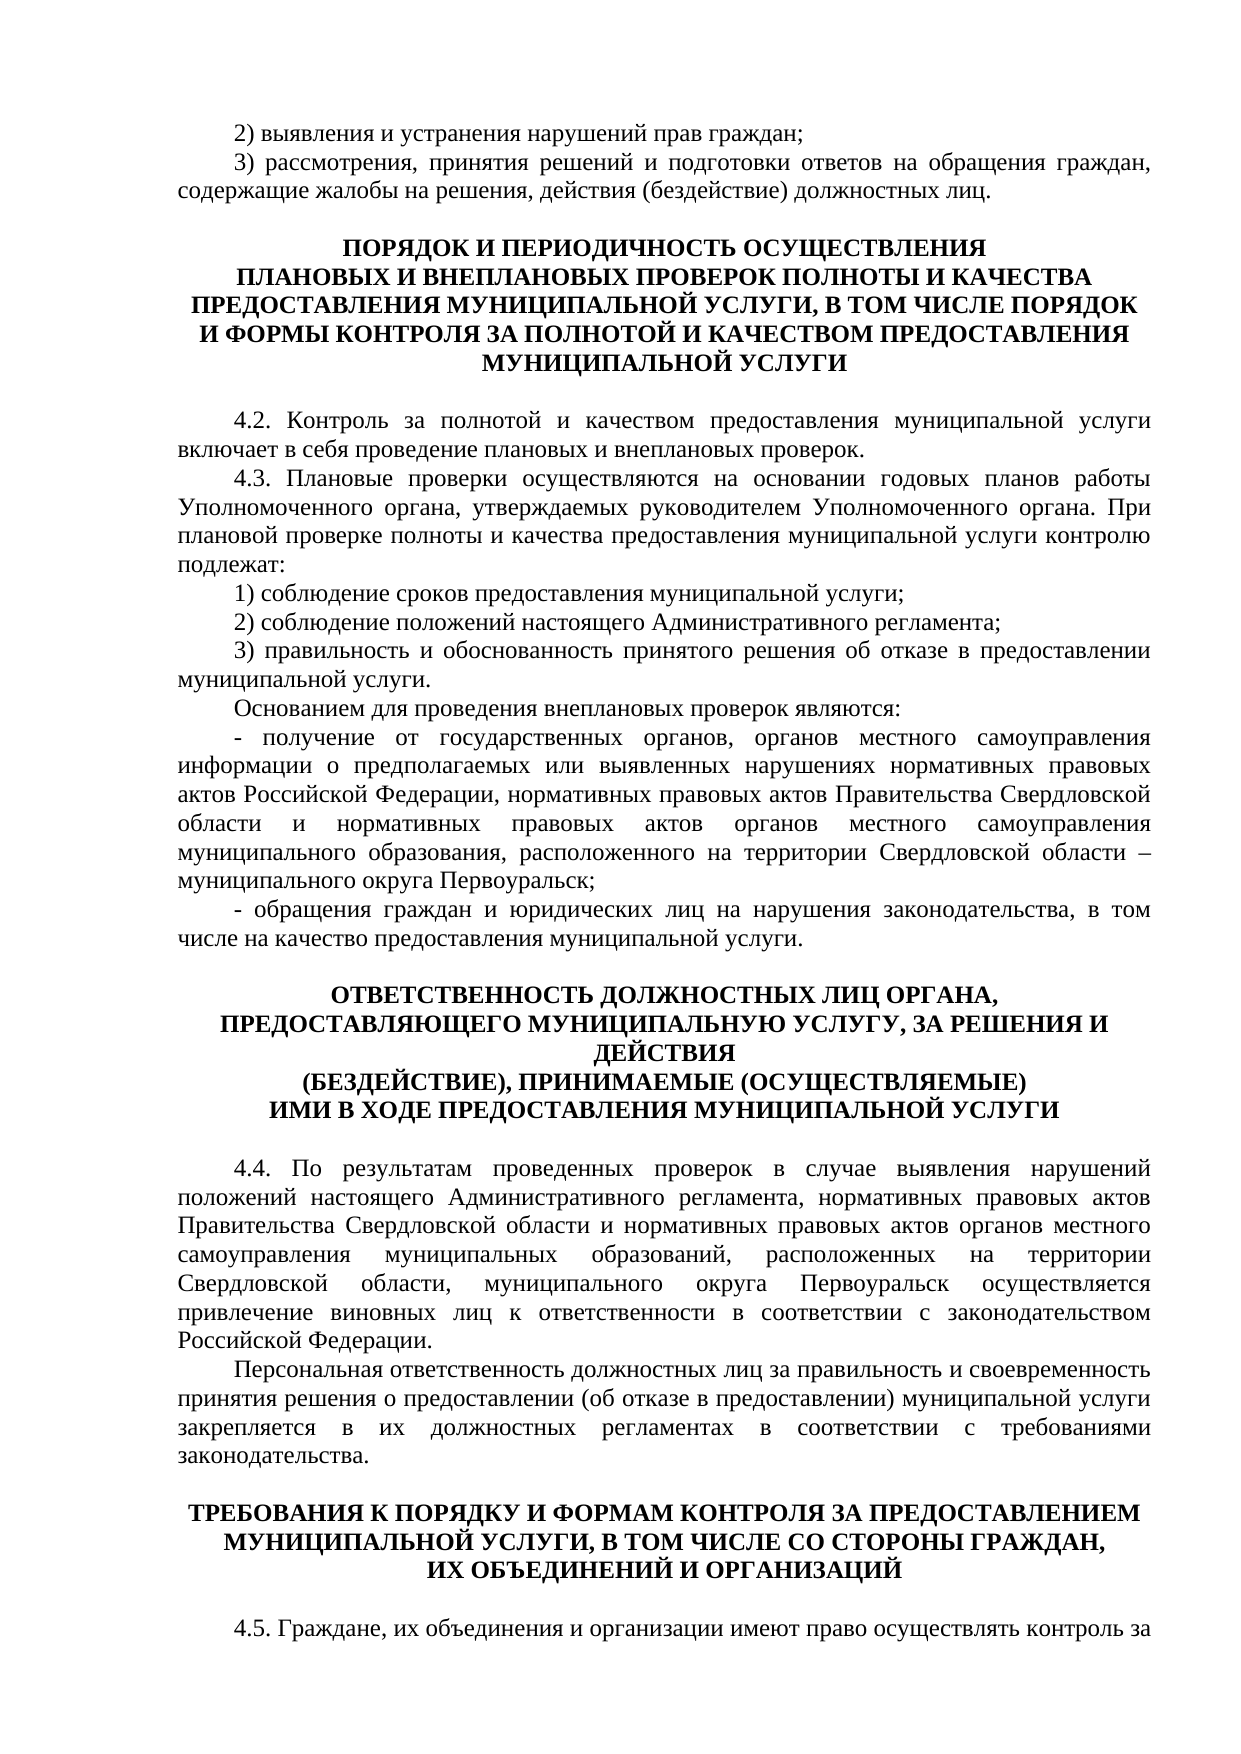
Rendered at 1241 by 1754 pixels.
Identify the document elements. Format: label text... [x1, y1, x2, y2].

text 4.3. Плановые проверки осуществляются на основании годовых планов работы Уполномоченного органа, утверждаемых руководителем Уполномоченного органа. При плановой проверке полноты и качества предоставления муниципальной услуги контролю подлежат: [177, 463, 1152, 578]
title ИМИ В ХОДЕ ПРЕДОСТАВЛЕНИЯ МУНИЦИПАЛЬНОЙ УСЛУГИ [177, 1096, 1152, 1124]
title ИХ ОБЪЕДИНЕНИЙ И ОРГАНИЗАЦИЙ [177, 1556, 1152, 1584]
title ТРЕБОВАНИЯ К ПОРЯДКУ И ФОРМАМ КОНТРОЛЯ ЗА ПРЕДОСТАВЛЕНИЕМ [177, 1498, 1152, 1527]
text Персональная ответственность должностных лиц за правильность и своевременность принятия решения о предоставлении (об отказе в предоставлении) муниципальной услуги закрепляется в их должностных регламентах в соответствии с требованиями законодательства. [177, 1354, 1152, 1469]
text 3) правильность и обоснованность принятого решения об отказе в предоставлении муниципальной услуги. [177, 636, 1152, 693]
text - обращения граждан и юридических лиц на нарушения законодательства, в том числе на качество предоставления муниципальной услуги. [177, 894, 1152, 952]
text - получение от государственных органов, органов местного самоуправления информации о предполагаемых или выявленных нарушениях нормативных правовых актов Российской Федерации, нормативных правовых актов Правительства Свердловской области и нормативных правовых актов органов местного самоуправления муниципального образования, расположенного на территории Свердловской области – муниципального округа Первоуральск; [177, 722, 1152, 894]
title ПОРЯДОК И ПЕРИОДИЧНОСТЬ ОСУЩЕСТВЛЕНИЯ [177, 233, 1152, 262]
text 4.2. Контроль за полнотой и качеством предоставления муниципальной услуги включает в себя проведение плановых и внеплановых проверок. [177, 406, 1152, 463]
title МУНИЦИПАЛЬНОЙ УСЛУГИ, В ТОМ ЧИСЛЕ СО СТОРОНЫ ГРАЖДАН, [177, 1527, 1152, 1556]
title ПРЕДОСТАВЛЯЮЩЕГО МУНИЦИПАЛЬНУЮ УСЛУГУ, ЗА РЕШЕНИЯ И ДЕЙСТВИЯ [177, 1009, 1152, 1067]
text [177, 1613, 1152, 1642]
text Основанием для проведения внеплановых проверок являются: [177, 693, 1152, 722]
title ОТВЕТСТВЕННОСТЬ ДОЛЖНОСТНЫХ ЛИЦ ОРГАНА, [177, 981, 1152, 1009]
text 2) выявления и устранения нарушений прав граждан; [177, 118, 1152, 147]
text 4.4. По результатам проведенных проверок в случае выявления нарушений положений настоящего Административного регламента, нормативных правовых актов Правительства Свердловской области и нормативных правовых актов органов местного самоуправления муниципальных образований, расположенных на территории Свердловской области, муниципального округа Первоуральск осуществляется привлечение виновных лиц к ответственности в соответствии с законодательством Российской Федерации. [177, 1153, 1152, 1354]
text 3) рассмотрения, принятия решений и подготовки ответов на обращения граждан, содержащие жалобы на решения, действия (бездействие) должностных лиц. [177, 147, 1152, 204]
title ПРЕДОСТАВЛЕНИЯ МУНИЦИПАЛЬНОЙ УСЛУГИ, В ТОМ ЧИСЛЕ ПОРЯДОК [177, 291, 1152, 319]
title (БЕЗДЕЙСТВИЕ), ПРИНИМАЕМЫЕ (ОСУЩЕСТВЛЯЕМЫЕ) [177, 1067, 1152, 1096]
title МУНИЦИПАЛЬНОЙ УСЛУГИ [177, 348, 1152, 377]
text 1) соблюдение сроков предоставления муниципальной услуги; [177, 578, 1152, 607]
text 2) соблюдение положений настоящего Административного регламента; [177, 607, 1152, 636]
title И ФОРМЫ КОНТРОЛЯ ЗА ПОЛНОТОЙ И КАЧЕСТВОМ ПРЕДОСТАВЛЕНИЯ [177, 319, 1152, 348]
title ПЛАНОВЫХ И ВНЕПЛАНОВЫХ ПРОВЕРОК ПОЛНОТЫ И КАЧЕСТВА [177, 262, 1152, 291]
